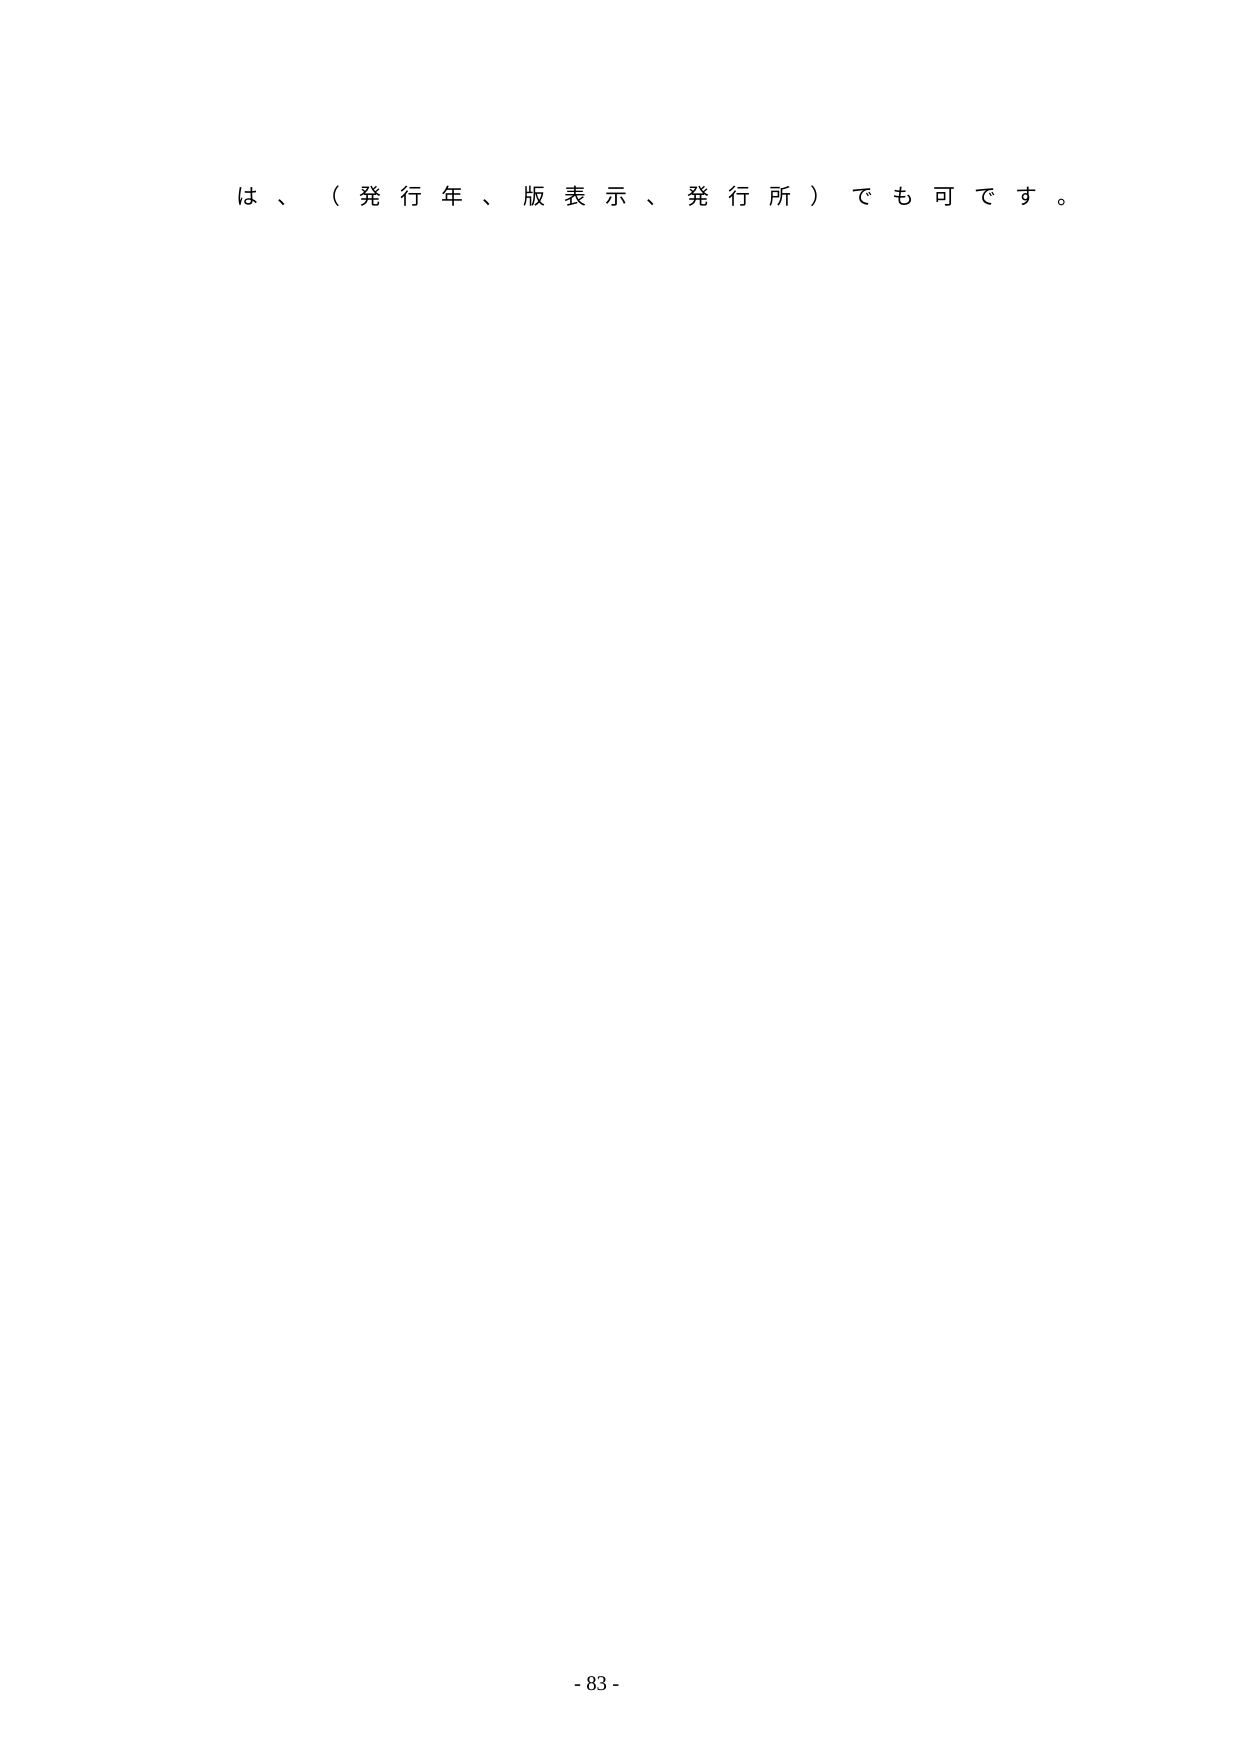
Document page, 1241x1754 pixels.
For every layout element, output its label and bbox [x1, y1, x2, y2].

text [195, 179, 1098, 212]
